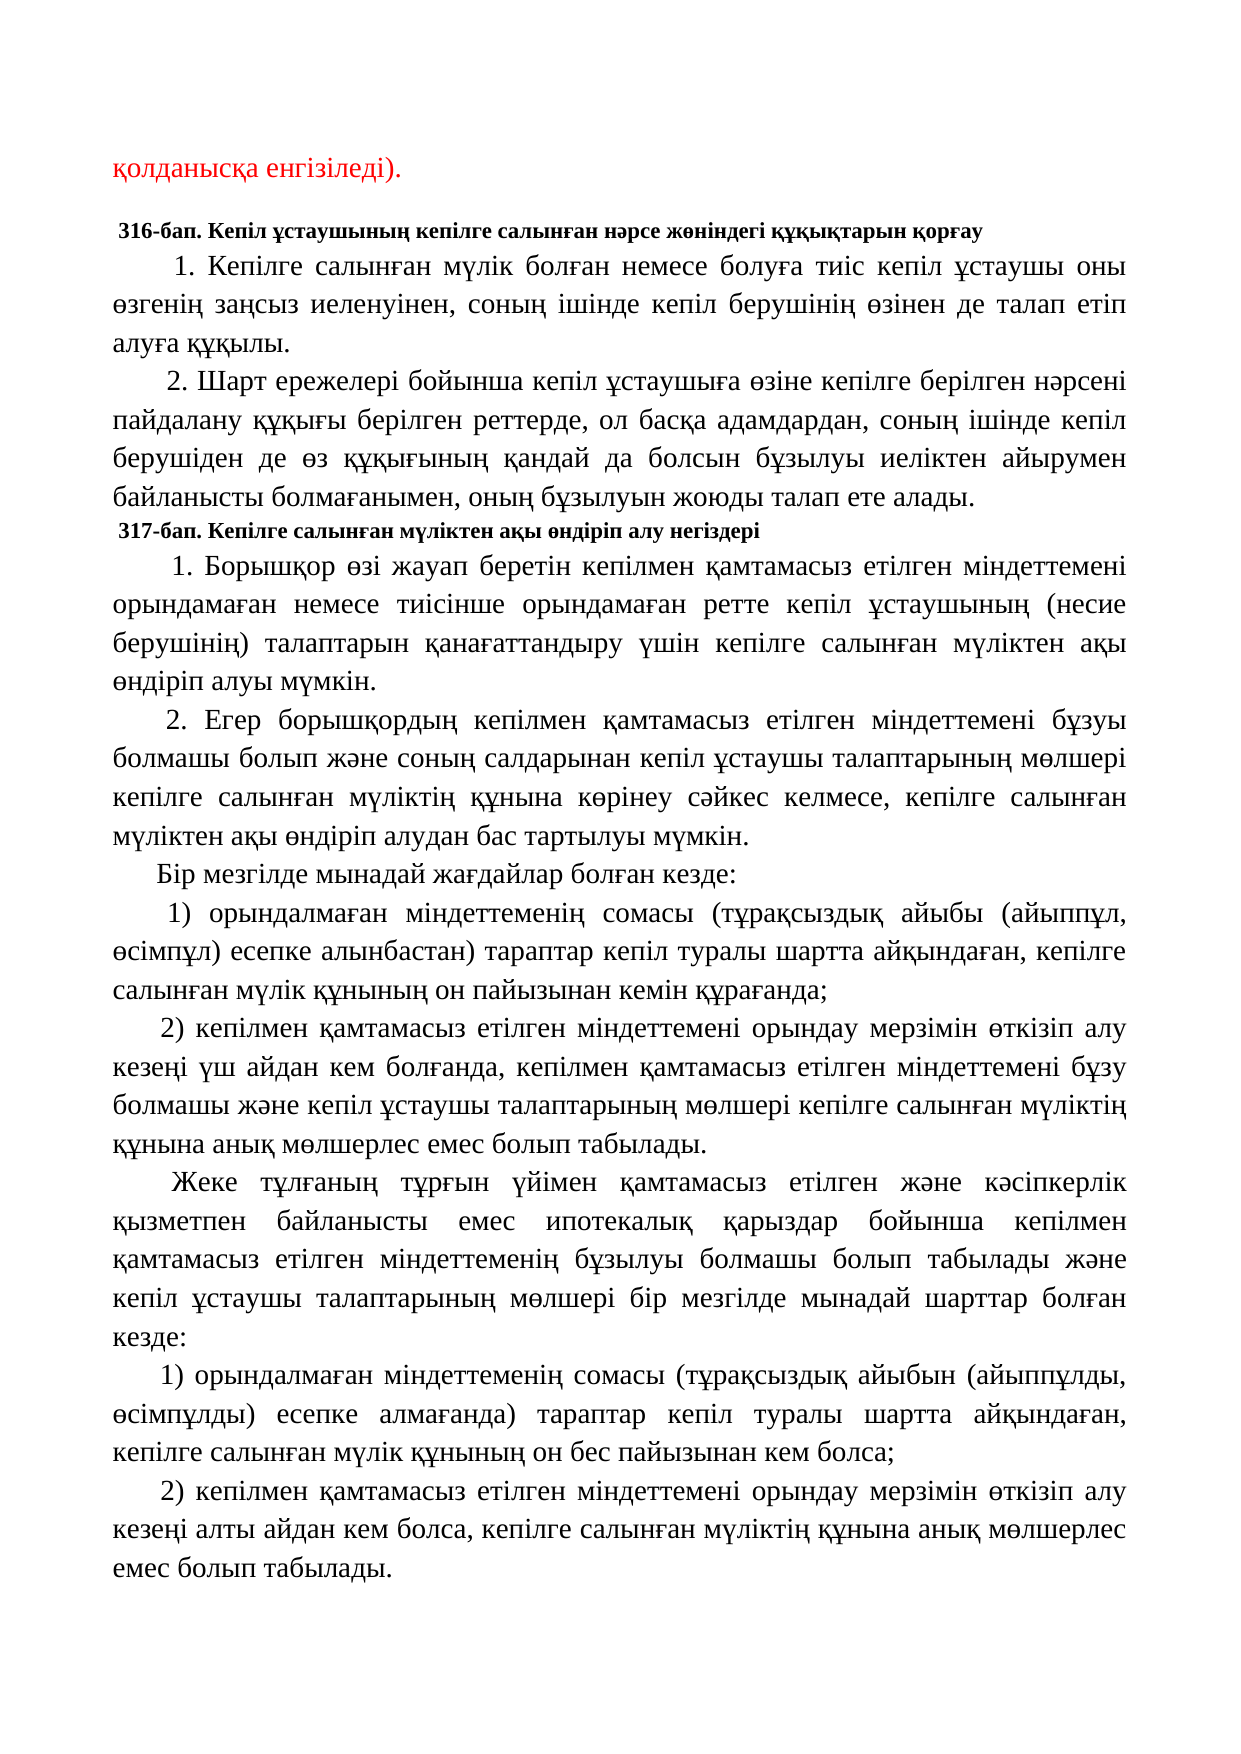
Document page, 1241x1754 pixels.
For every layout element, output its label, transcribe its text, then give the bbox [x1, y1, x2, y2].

text 2. Егер борышқордың кепiлмен қамтамасыз етiлген мiндеттеменi бұзуы болмашы болып және соның салдарынан кепiл ұстаушы талаптарының мөлшерi кепiлге салынған мүлiктiң құнына көрiнеу сәйкес келмесе, кепiлге салынған мүлiктен ақы өндiрiп алудан бас тартылуы мүмкiн. [112, 702, 1128, 851]
text Жеке тұлғаның тұрғын үйімен қамтамасыз етілген және кәсіпкерлік қызметпен байланысты емес ипотекалық қарыздар бойынша кепілмен қамтамасыз етілген міндеттеменің бұзылуы болмашы болып табылады және кепіл ұстаушы талаптарының мөлшері бір мезгілде мынадай шарттар болған кезде: [112, 1164, 1128, 1352]
text 1. Борышқор өзi жауап беретiн кепiлмен қамтамасыз етiлген мiндеттеменi орындамаған немесе тиiсiнше орындамаған ретте кепiл ұстаушының (несие берушiнiң) талаптарын қанағаттандыру үшiн кепiлге салынған мүлiктен ақы өндiрiп алуы мүмкiн. [112, 548, 1128, 697]
text 2) кепілмен қамтамасыз етілген міндеттемені орындау мерзімін өткізіп алу кезеңі алты айдан кем болса, кепілге салынған мүліктің құнына анық мөлшерлес емес болып табылады. [112, 1473, 1128, 1583]
text 317-бап. Кепiлге салынған мүлiктен ақы өндiрiп алу негiздерi [112, 518, 1128, 544]
text 1. Кепiлге салынған мүлiк болған немесе болуға тиiс кепiл ұстаушы оны өзгенiң заңсыз иеленуiнен, соның iшiнде кепiл берушiнiң өзiнен де талап етiп алуға құқылы. [112, 248, 1128, 358]
text Бір мезгілде мынадай жағдайлар болған кезде: [112, 856, 1128, 890]
text 1) орындалмаған міндеттеменің сомасы (тұрақсыздық айыбы (айыппұл, өсімпұл) есепке алынбастан) тараптар кепіл туралы шартта айқындаған, кепілге салынған мүлік құнының он пайызынан кемін құрағанда; [112, 895, 1128, 1005]
text 2. Шарт ережелерi бойынша кепiл ұстаушыға өзiне кепiлге берiлген нәрсенi пайдалану құқығы берiлген реттерде, ол басқа адамдардан, соның iшiнде кепiл берушiден де өз құқығының қандай да болсын бұзылуы иелiктен айырумен байланысты болмағанымен, оның бұзылуын жоюды талап ете алады. [112, 363, 1128, 513]
text 316-бап. Кепiл ұстаушының кепiлге салынған нәрсе жөнiндегi құқықтарын қорғау [112, 218, 1128, 244]
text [112, 150, 1128, 214]
text 2) кепілмен қамтамасыз етілген міндеттемені орындау мерзімін өткізіп алу кезеңі үш айдан кем болғанда, кепілмен қамтамасыз етілген міндеттемені бұзу болмашы және кепіл ұстаушы талаптарының мөлшері кепiлге салынған мүлiктiң құнына анық мөлшерлес емес болып табылады. [112, 1010, 1128, 1159]
text 1) орындалмаған міндеттеменің сомасы (тұрақсыздық айыбын (айыппұлды, өсімпұлды) есепке алмағанда) тараптар кепіл туралы шартта айқындаған, кепілге салынған мүлік құнының он бес пайызынан кем болса; [112, 1357, 1128, 1468]
